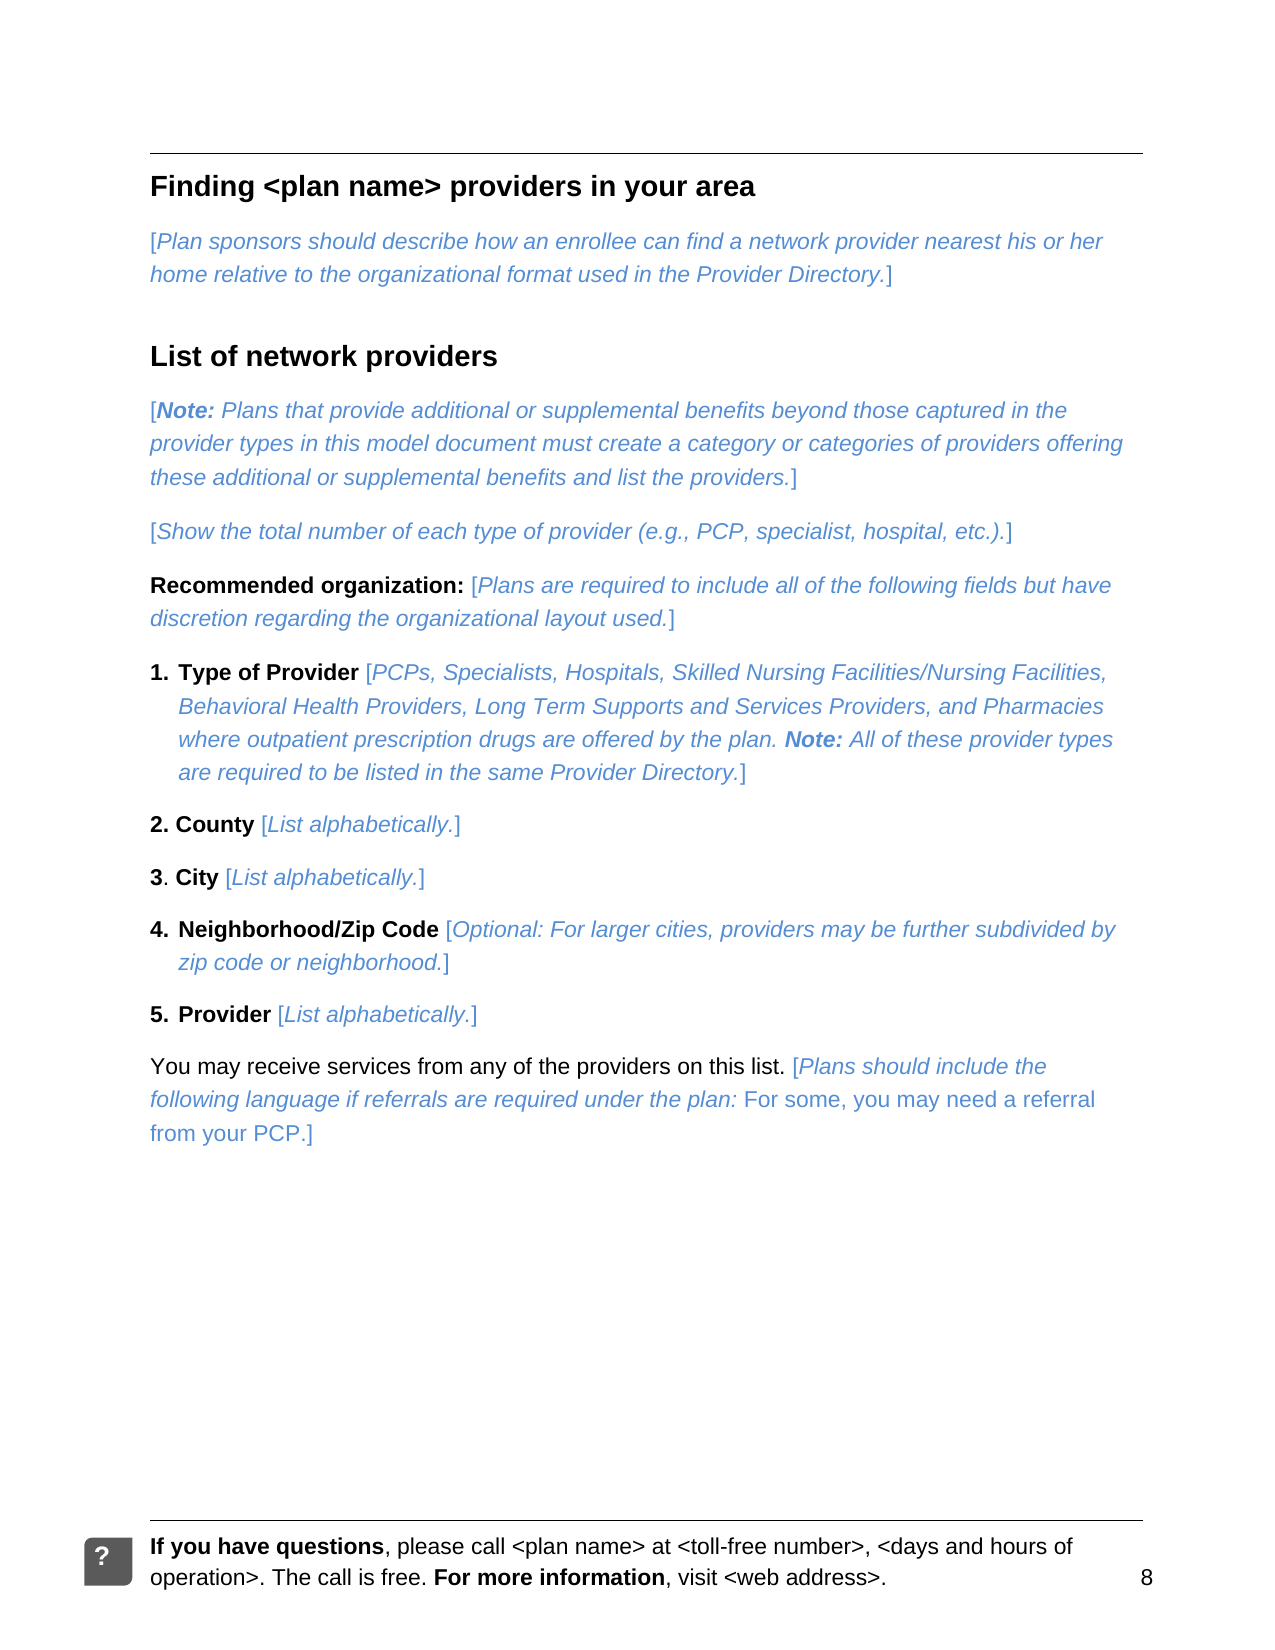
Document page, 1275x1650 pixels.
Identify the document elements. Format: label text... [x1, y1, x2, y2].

text 4. Neighborhood/Zip Code [Optional: For larger cities, providers may be further subdivided by zip code or neighborhood.] [150, 910, 1143, 977]
text [Note: Plans that provide additional or supplemental benefits beyond those captured in the provider types in this model document must create a category or categories of providers offering these additional or supplemental benefits and list the providers.] [150, 392, 1143, 492]
text 3. City [List alphabetically.] [150, 858, 1143, 892]
text You may receive services from any of the providers on this list. [Plans should include the following language if referrals are required under the plan: For some, you may need a referral from your PCP.] [150, 1048, 1143, 1148]
text Finding <plan name> providers in your area [150, 154, 1143, 204]
text 1. Type of Provider [PCPs, Specialists, Hospitals, Skilled Nursing Facilities/Nursing Facilities, Behavioral Health Providers, Long Term Supports and Services Providers, and Pharmacies where outpatient prescription drugs are offered by the plan. Note: All of these provider types are required to be listed in the same Provider Directory.] [150, 654, 1143, 787]
text [Show the total number of each type of provider (e.g., PCP, specialist, hospital, etc.).] [150, 512, 1143, 546]
subtitle List of network providers [150, 339, 1143, 373]
text 5. Provider [List alphabetically.] [150, 996, 1143, 1029]
text 2. County [List alphabetically.] [150, 806, 1143, 839]
text Recommended organization: [Plans are required to include all of the following fields but have discretion regarding the organizational layout used.] [150, 567, 1143, 633]
text [Plan sponsors should describe how an enrollee can find a network provider nearest his or her home relative to the organizational format used in the Provider Directory.] [150, 223, 1143, 289]
